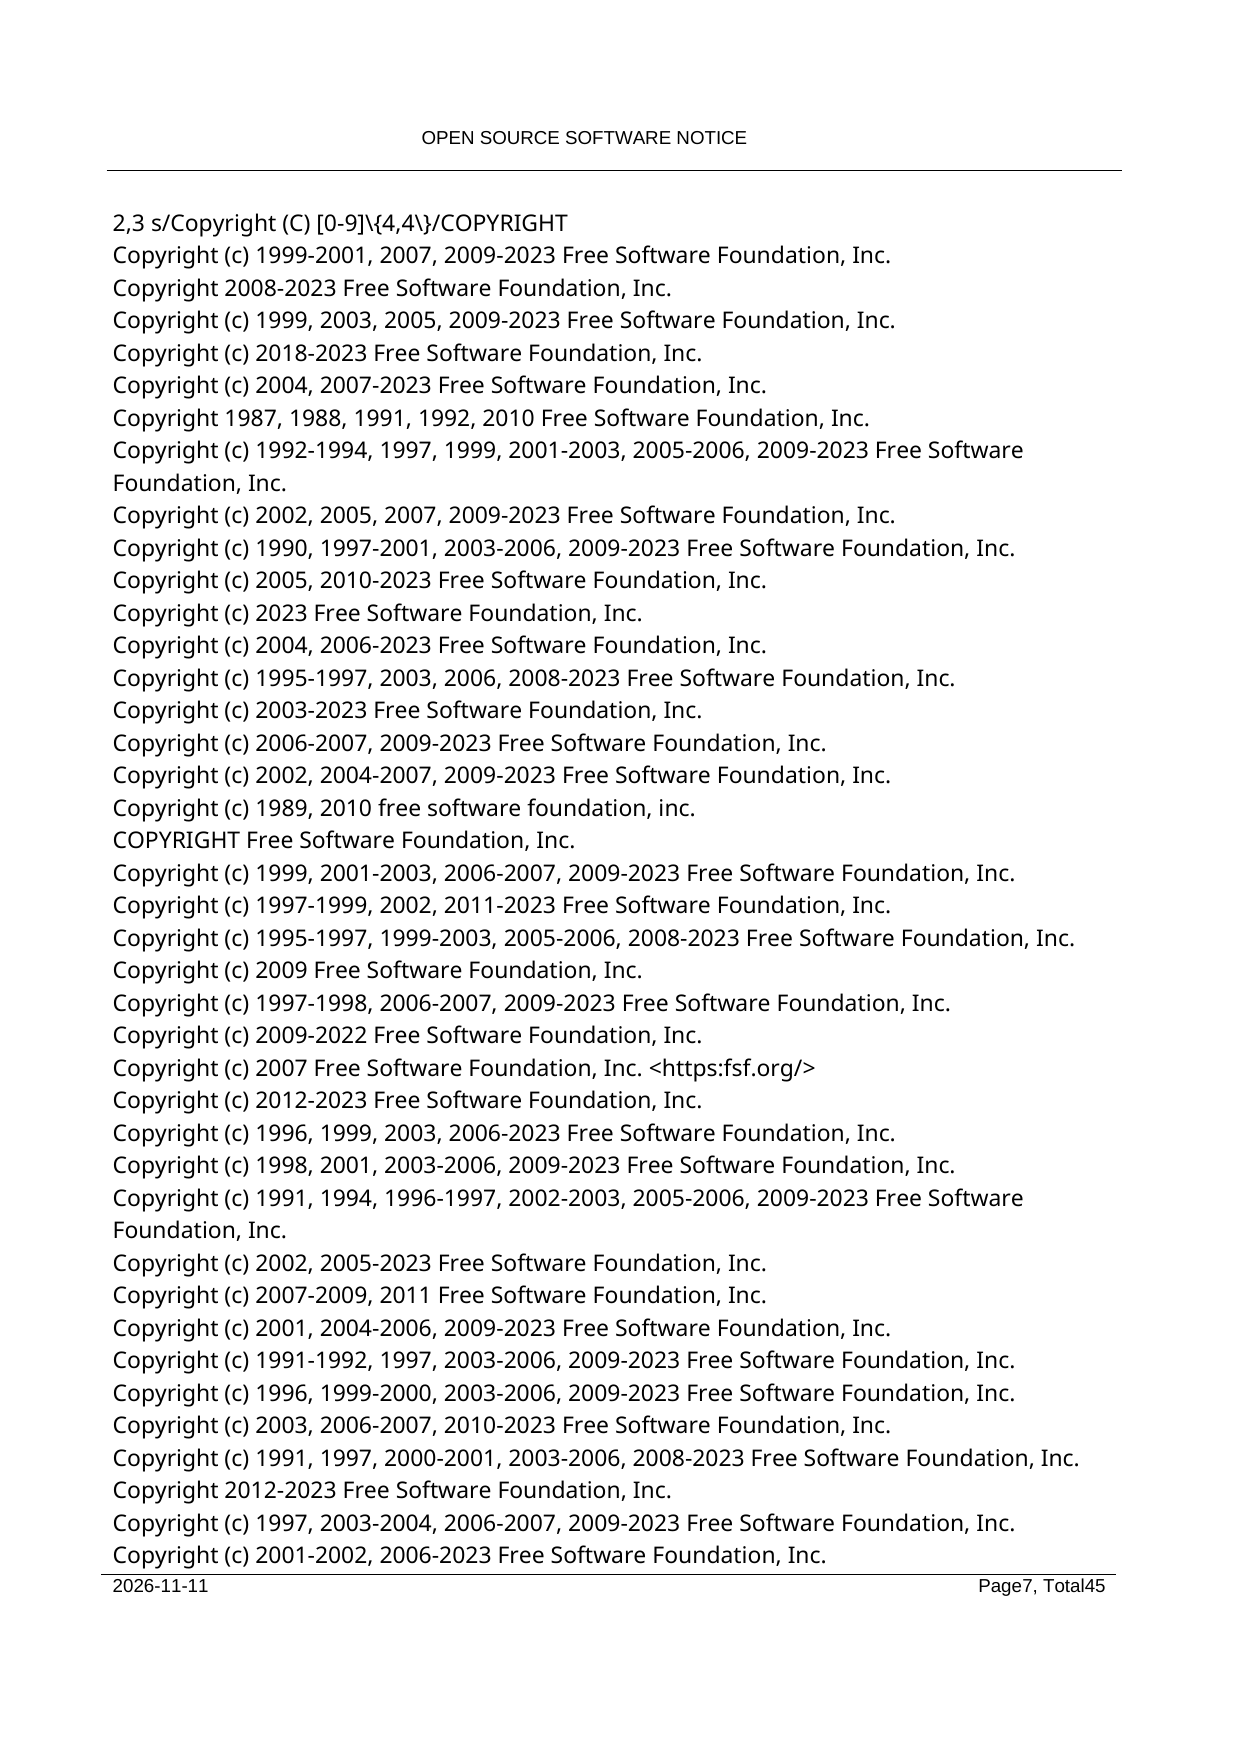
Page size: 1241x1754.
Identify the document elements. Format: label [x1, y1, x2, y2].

text [112, 206, 1128, 1571]
